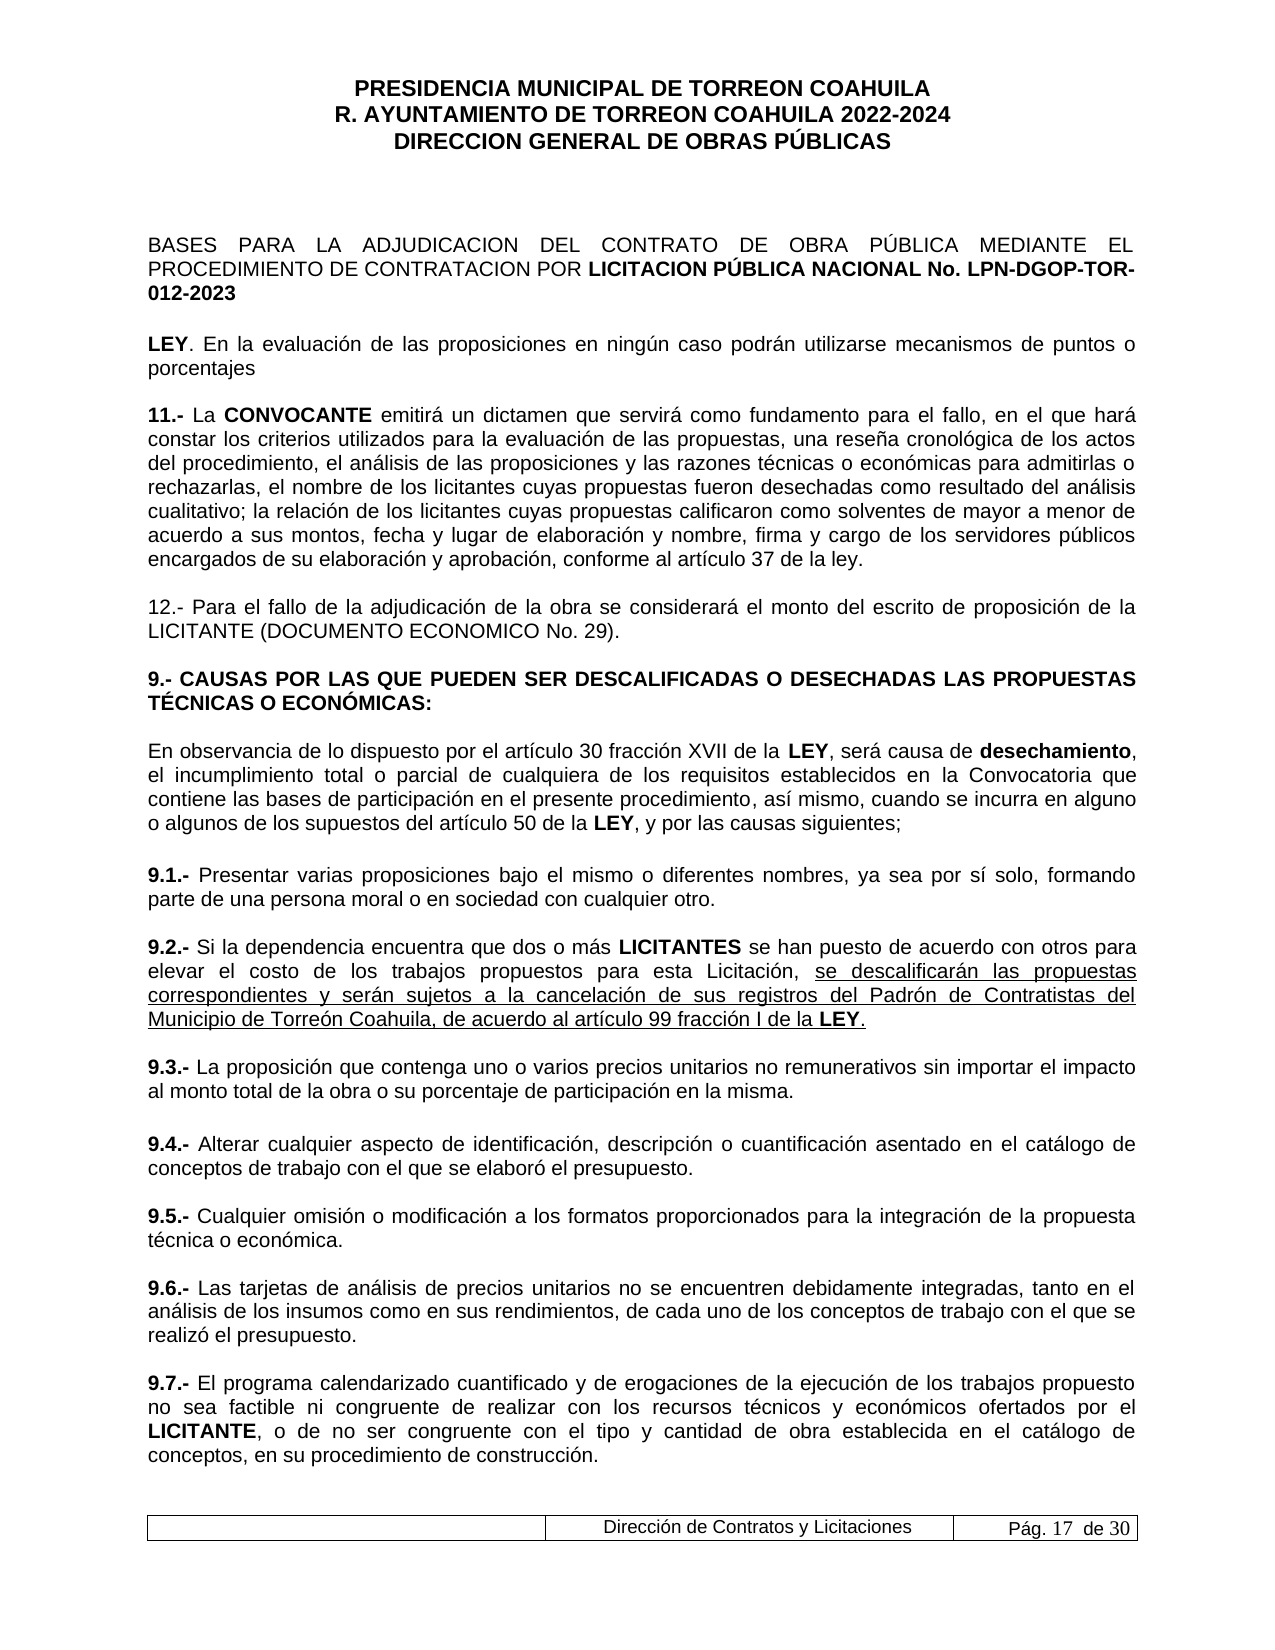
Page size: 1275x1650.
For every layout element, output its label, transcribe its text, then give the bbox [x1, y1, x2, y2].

text 11.- La CONVOCANTE emitirá un dictamen que servirá como fundamento para el fallo, en el que hará constar los criterios utilizados para la evaluación de las propuestas, una reseña cronológica de los actos del procedimiento, el análisis de las proposiciones y las razones técnicas o económicas para admitirlas o rechazarlas, el nombre de los licitantes cuyas propuestas fueron desechadas como resultado del análisis cualitativo; la relación de los licitantes cuyas propuestas calificaron como solventes de mayor a menor de acuerdo a sus montos, fecha y lugar de elaboración y nombre, firma y cargo de los servidores públicos encargados de su elaboración y aprobación, conforme al artículo 37 de la ley. [148, 403, 1137, 571]
text 9.7.- El programa calendarizado cuantificado y de erogaciones de la ejecución de los trabajos propuesto no sea factible ni congruente de realizar con los recursos técnicos y económicos ofertados por el LICITANTE, o de no ser congruente con el tipo y cantidad de obra establecida en el catálogo de conceptos, en su procedimiento de construcción. [148, 1371, 1137, 1467]
text 9.6.- Las tarjetas de análisis de precios unitarios no se encuentren debidamente integradas, tanto en el análisis de los insumos como en sus rendimientos, de cada uno de los conceptos de trabajo con el que se realizó el presupuesto. [148, 1275, 1137, 1347]
text 9.3.- La proposición que contenga uno o varios precios unitarios no remunerativos sin importar el impacto al monto total de la obra o su porcentaje de participación en la misma. [148, 1055, 1137, 1103]
text 9.- CAUSAS POR LAS QUE PUEDEN SER DESCALIFICADAS O DESECHADAS LAS PROPUESTAS TÉCNICAS O ECONÓMICAS: [148, 667, 1137, 715]
text 12.- Para el fallo de la adjudicación de la obra se considerará el monto del escrito de proposición de la LICITANTE (DOCUMENTO ECONOMICO No. 29). [148, 595, 1137, 643]
text 9.2.- Si la dependencia encuentra que dos o más LICITANTES se han puesto de acuerdo con otros para elevar el costo de los trabajos propuestos para esta Licitación, se descalificarán las propuestas correspondientes y serán sujetos a la cancelación de sus registros del Padrón de Contratistas del Municipio de Torreón Coahuila, de acuerdo al artículo 99 fracción I de la LEY. [148, 935, 1137, 1031]
text En observancia de lo dispuesto por el artículo 30 fracción XVII de la LEY, será causa de desechamiento, el incumplimiento total o parcial de cualquiera de los requisitos establecidos en la Convocatoria que contiene las bases de participación en el presente procedimiento, así mismo, cuando se incurra en alguno o algunos de los supuestos del artículo 50 de la LEY, y por las causas siguientes; [148, 739, 1137, 834]
text 9.1.- Presentar varias proposiciones bajo el mismo o diferentes nombres, ya sea por sí solo, formando parte de una persona moral o en sociedad con cualquier otro. [148, 863, 1137, 911]
text 9.5.- Cualquier omisión o modificación a los formatos proporcionados para la integración de la propuesta técnica o económica. [148, 1203, 1137, 1251]
text 9.4.- Alterar cualquier aspecto de identificación, descripción o cuantificación asentado en el catálogo de conceptos de trabajo con el que se elaboró el presupuesto. [148, 1132, 1137, 1179]
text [148, 331, 1137, 379]
